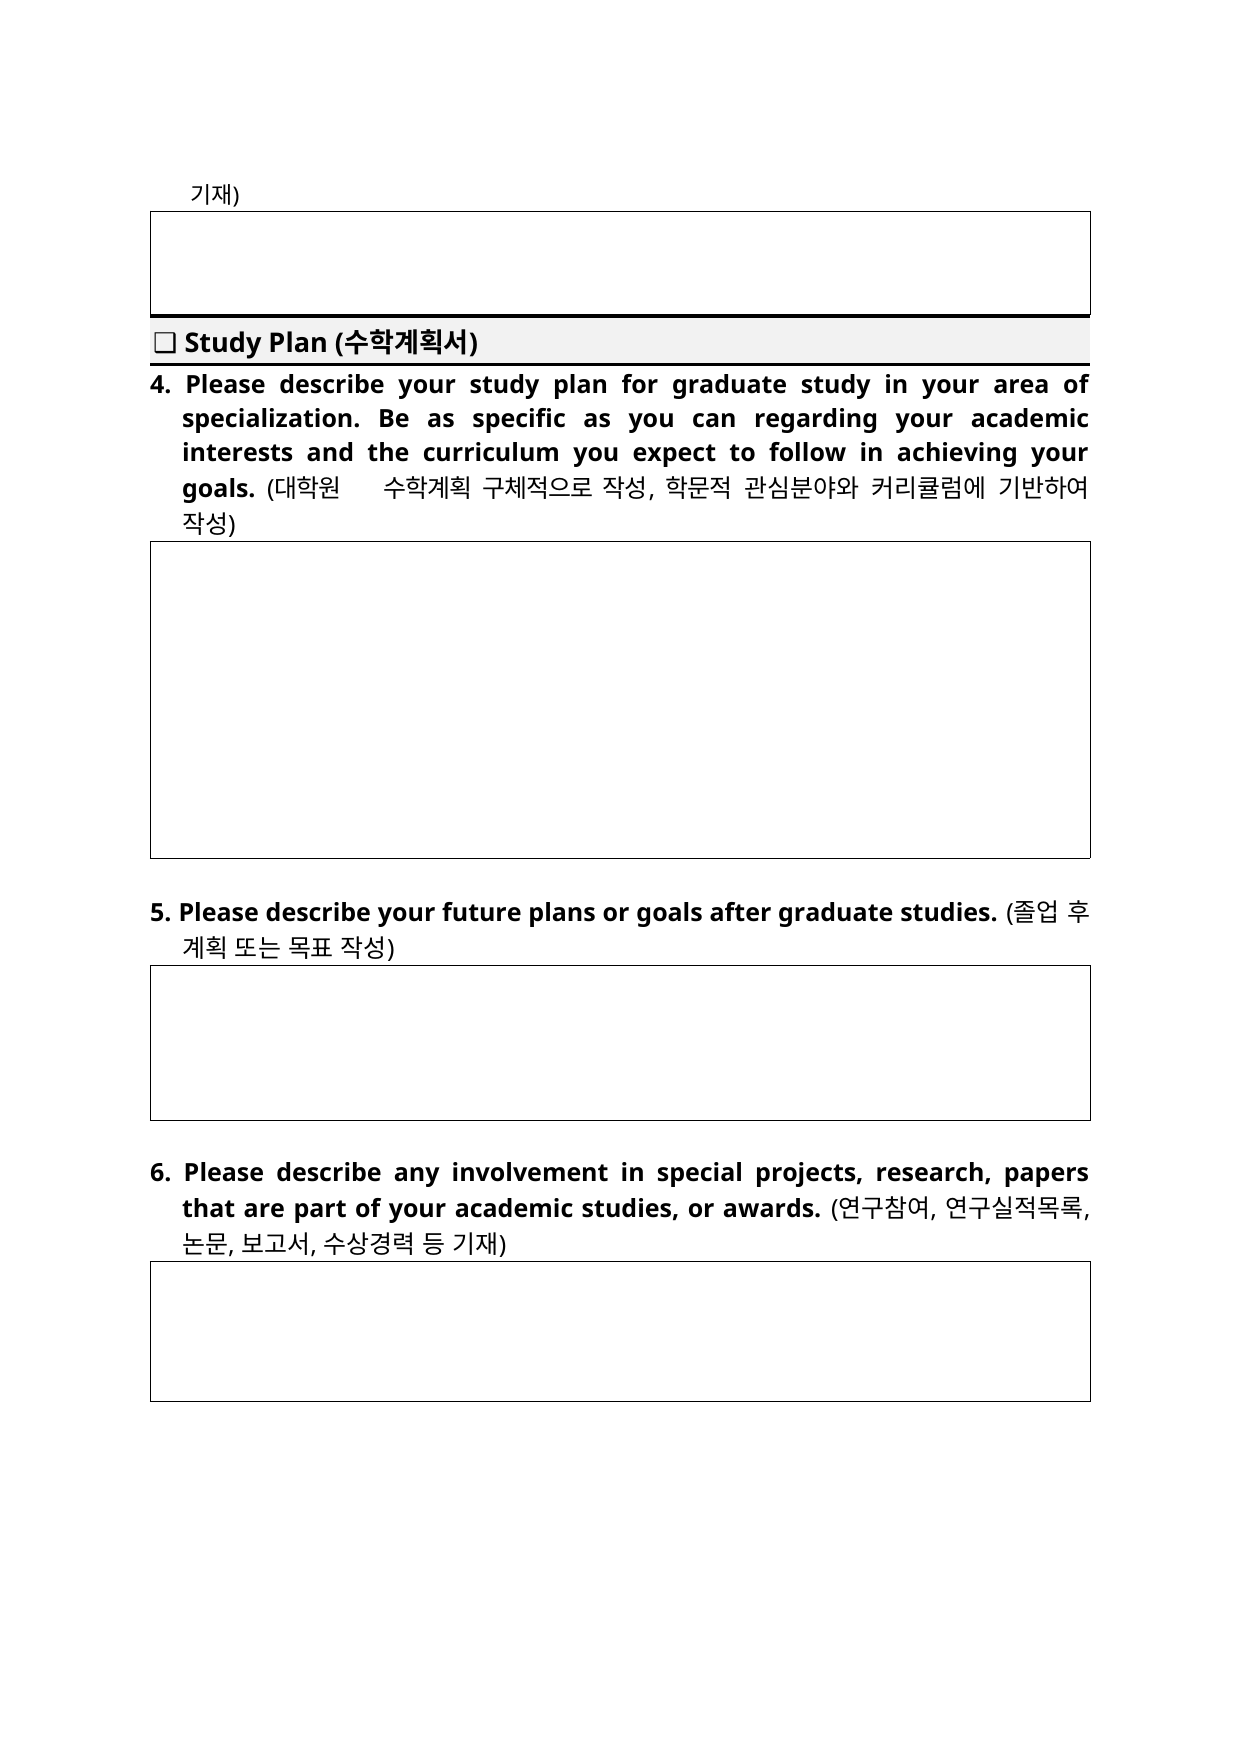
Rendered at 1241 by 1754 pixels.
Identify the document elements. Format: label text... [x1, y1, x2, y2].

text 5. Please describe your future plans or goals after graduate studies. (졸업 후 계획 또는 목표 작성) [150, 892, 1090, 965]
table_header [151, 966, 1090, 1120]
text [150, 177, 1090, 211]
text 4. Please describe your study plan for graduate study in your area of specialization. Be as specific as you can regarding your academic interests and the curriculum you expect to follow in achieving your goals. (대학원 수학계획 구체적으로 작성, 학문적 관심분야와 커리큘럼에 기반하여 작성) [150, 366, 1090, 541]
table_header [151, 542, 1090, 858]
table_header ❑ Study Plan (수학계획서) [150, 318, 1090, 363]
table_header [151, 212, 1090, 314]
text 6. Please describe any involvement in special projects, research, papers that are part of your academic studies, or awards. (연구참여, 연구실적목록, 논문, 보고서, 수상경력 등 기재) [150, 1154, 1090, 1261]
table_header [151, 1262, 1090, 1401]
